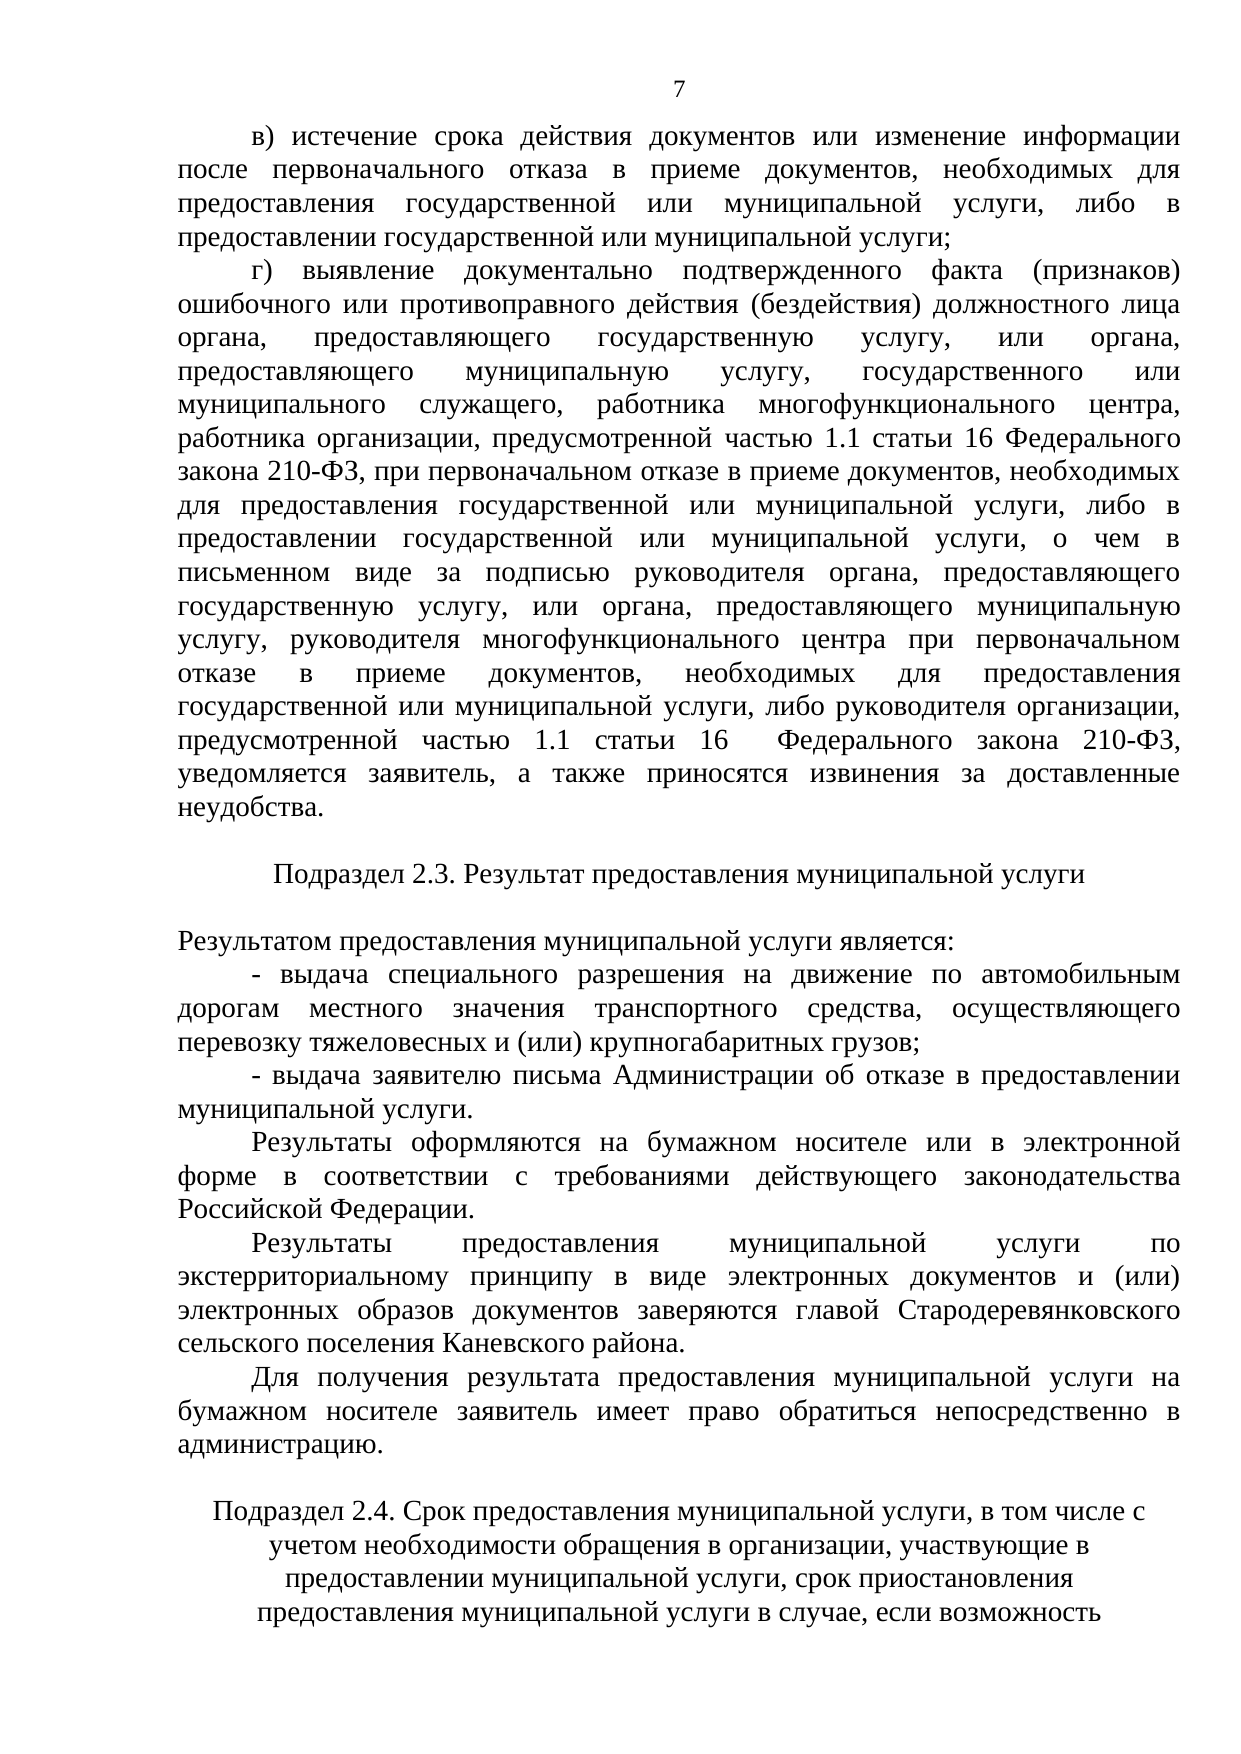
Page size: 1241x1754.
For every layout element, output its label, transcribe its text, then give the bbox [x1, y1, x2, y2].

text Подраздел 2.3. Результат предоставления муниципальной услуги [177, 856, 1181, 889]
text - выдача специального разрешения на движение по автомобильным дорогам местного значения транспортного средства, осуществляющего перевозку тяжеловесных и (или) крупногабаритных грузов; [177, 957, 1181, 1057]
text в) истечение срока действия документов или изменение информации после первоначального отказа в приеме документов, необходимых для предоставления государственной или муниципальной услуги, либо в предоставлении государственной или муниципальной услуги; [177, 118, 1181, 252]
text предоставления муниципальной услуги в случае, если возможность [177, 1594, 1181, 1627]
text Результатом предоставления муниципальной услуги является: [177, 923, 1181, 957]
text предоставлении муниципальной услуги, срок приостановления [177, 1560, 1181, 1594]
text г) выявление документально подтвержденного факта (признаков) ошибочного или противоправного действия (бездействия) должностного лица органа, предоставляющего государственную услугу, или органа, предоставляющего муниципальную услугу, государственного или муниципального служащего, работника многофункционального центра, работника организации, предусмотренной частью 1.1 статьи 16 Федерального закона 210-ФЗ, при первоначальном отказе в приеме документов, необходимых для предоставления государственной или муниципальной услуги, либо в предоставлении государственной или муниципальной услуги, о чем в письменном виде за подписью руководителя органа, предоставляющего государственную услугу, или органа, предоставляющего муниципальную услугу, руководителя многофункционального центра при первоначальном отказе в приеме документов, необходимых для предоставления государственной или муниципальной услуги, либо руководителя организации, предусмотренной частью 1.1 статьи 16 Федерального закона 210-ФЗ, уведомляется заявитель, а также приносятся извинения за доставленные неудобства. [177, 252, 1181, 822]
text - выдача заявителю письма Администрации об отказе в предоставлении муниципальной услуги. [177, 1057, 1181, 1124]
text Подраздел 2.4. Срок предоставления муниципальной услуги, в том числе с учетом необходимости обращения в организации, участвующие в [177, 1493, 1181, 1560]
text Результаты оформляются на бумажном носителе или в электронной форме в соответствии с требованиями действующего законодательства Российской Федерации. [177, 1124, 1181, 1225]
text Для получения результата предоставления муниципальной услуги на бумажном носителе заявитель имеет право обратиться непосредственно в администрацию. [177, 1359, 1181, 1460]
text Результаты предоставления муниципальной услуги по экстерриториальному принципу в виде электронных документов и (или) электронных образов документов заверяются главой Стародеревянковского сельского поселения Каневского района. [177, 1225, 1181, 1359]
